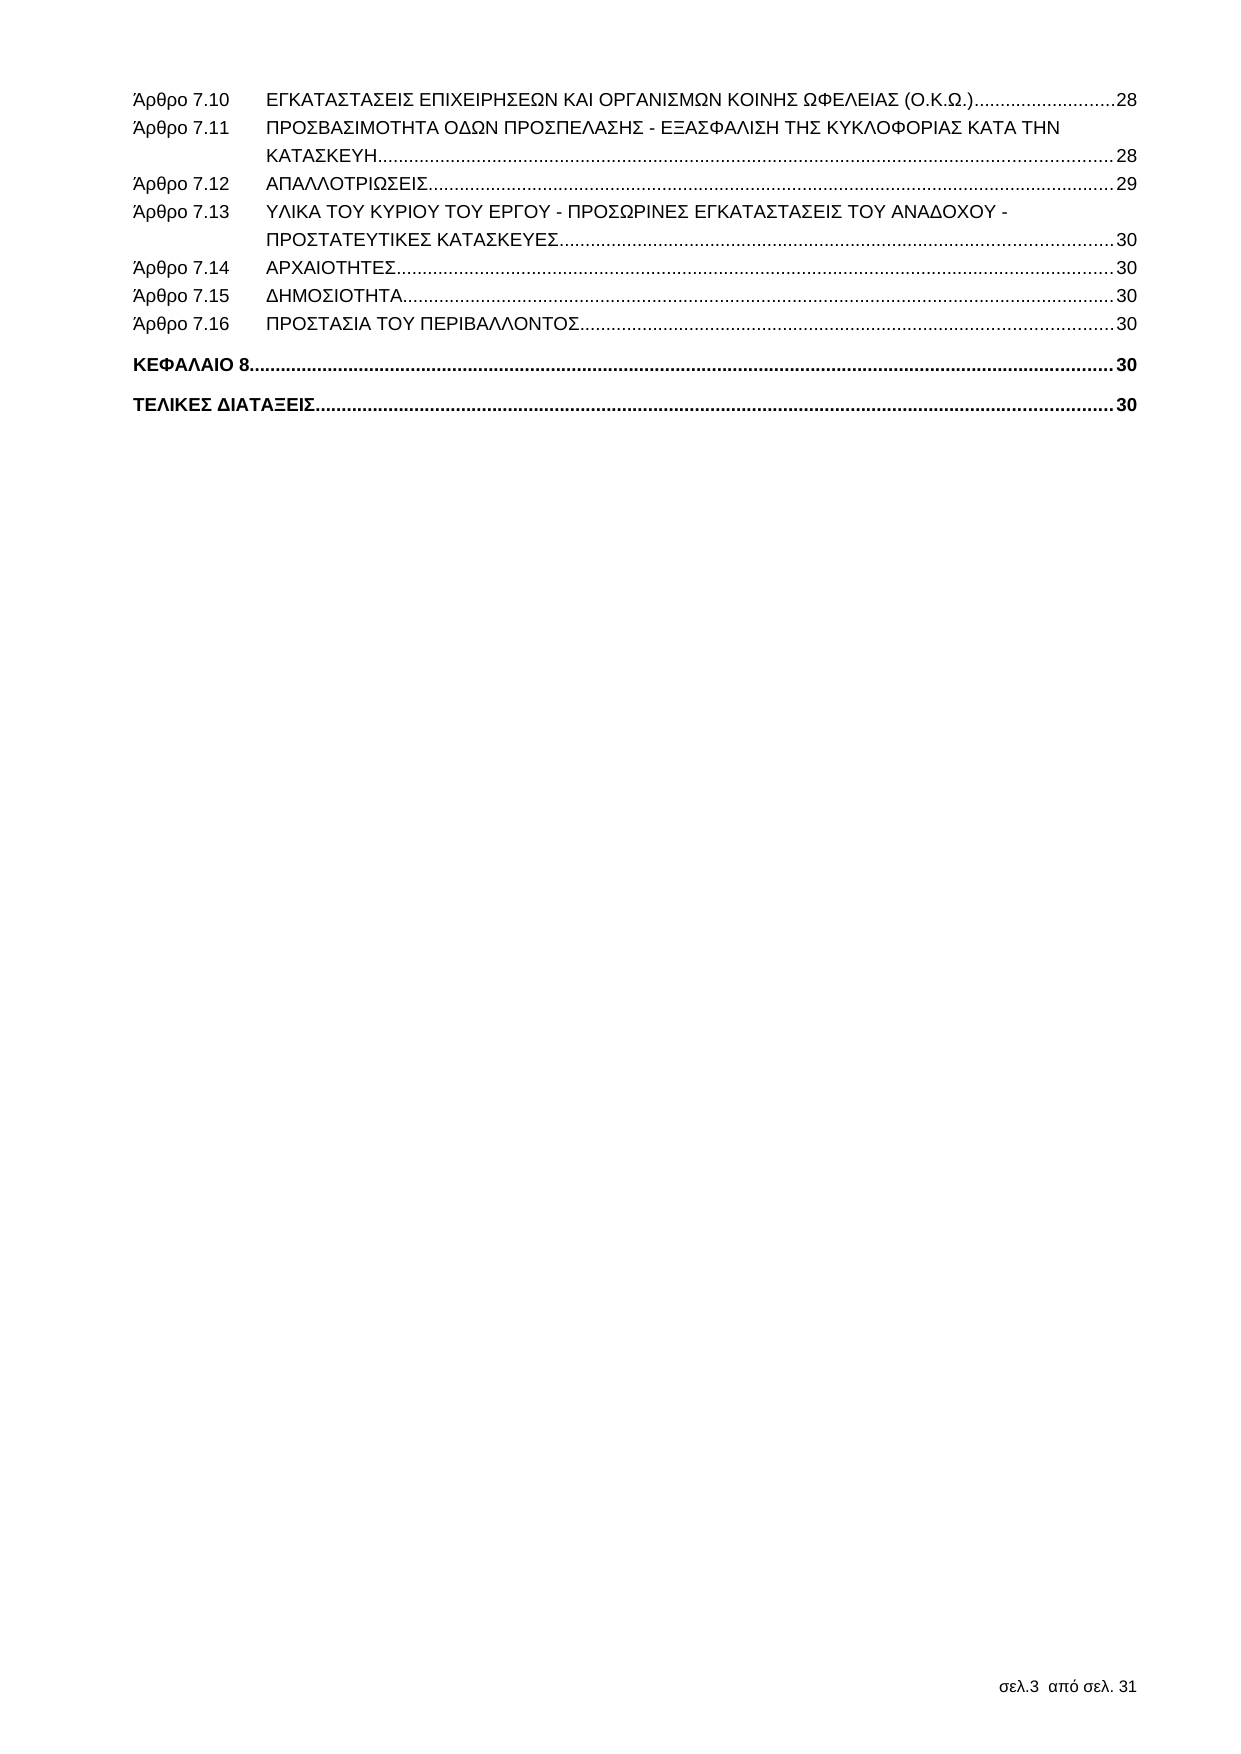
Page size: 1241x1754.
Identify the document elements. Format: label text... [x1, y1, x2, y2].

text Άρθρο 7.12 ΑΠΑΛΛΟΤΡΙΩΣΕΙΣ 29 [133, 173, 1137, 194]
text Άρθρο 7.15 ΔΗΜΟΣΙΟΤΗΤΑ 30 [133, 285, 1137, 306]
text ΤΕΛΙΚΕΣ ΔΙΑΤΑΞΕΙΣ 30 [133, 394, 1137, 415]
text Άρθρο 7.13 ΥΛΙΚΑ ΤΟΥ ΚΥΡΙΟΥ ΤΟΥ ΕΡΓΟΥ - ΠΡΟΣΩΡΙΝΕΣ ΕΓΚΑΤΑΣΤΑΣΕΙΣ ΤΟΥ ΑΝΑΔΟΧΟΥ - ΠΡΟΣΤΑΤΕΥΤΙΚΕΣ ΚΑΤΑΣΚΕΥΕΣ 30 [133, 201, 1137, 250]
text Άρθρο 7.16 ΠΡΟΣΤΑΣΙΑ ΤΟΥ ΠΕΡΙΒΑΛΛΟΝΤΟΣ 30 [133, 313, 1137, 334]
text Άρθρο 7.14 ΑΡΧΑΙΟΤΗΤΕΣ 30 [133, 257, 1137, 278]
text ΚΕΦΑΛΑΙΟ 8 30 [133, 353, 1137, 375]
text Άρθρο 7.10 ΕΓΚΑΤΑΣΤΑΣΕΙΣ ΕΠΙΧΕΙΡΗΣΕΩΝ ΚΑΙ ΟΡΓΑΝΙΣΜΩΝ ΚΟΙΝΗΣ ΩΦΕΛΕΙΑΣ (Ο.Κ.Ω.) 28 [133, 89, 1137, 110]
text Άρθρο 7.11 ΠΡΟΣΒΑΣΙΜΟΤΗΤΑ ΟΔΩΝ ΠΡΟΣΠΕΛΑΣΗΣ - ΕΞΑΣΦΑΛΙΣΗ ΤΗΣ ΚΥΚΛΟΦΟΡΙΑΣ ΚΑΤΑ ΤΗΝ ΚΑΤΑΣΚΕΥΗ 28 [133, 117, 1137, 166]
